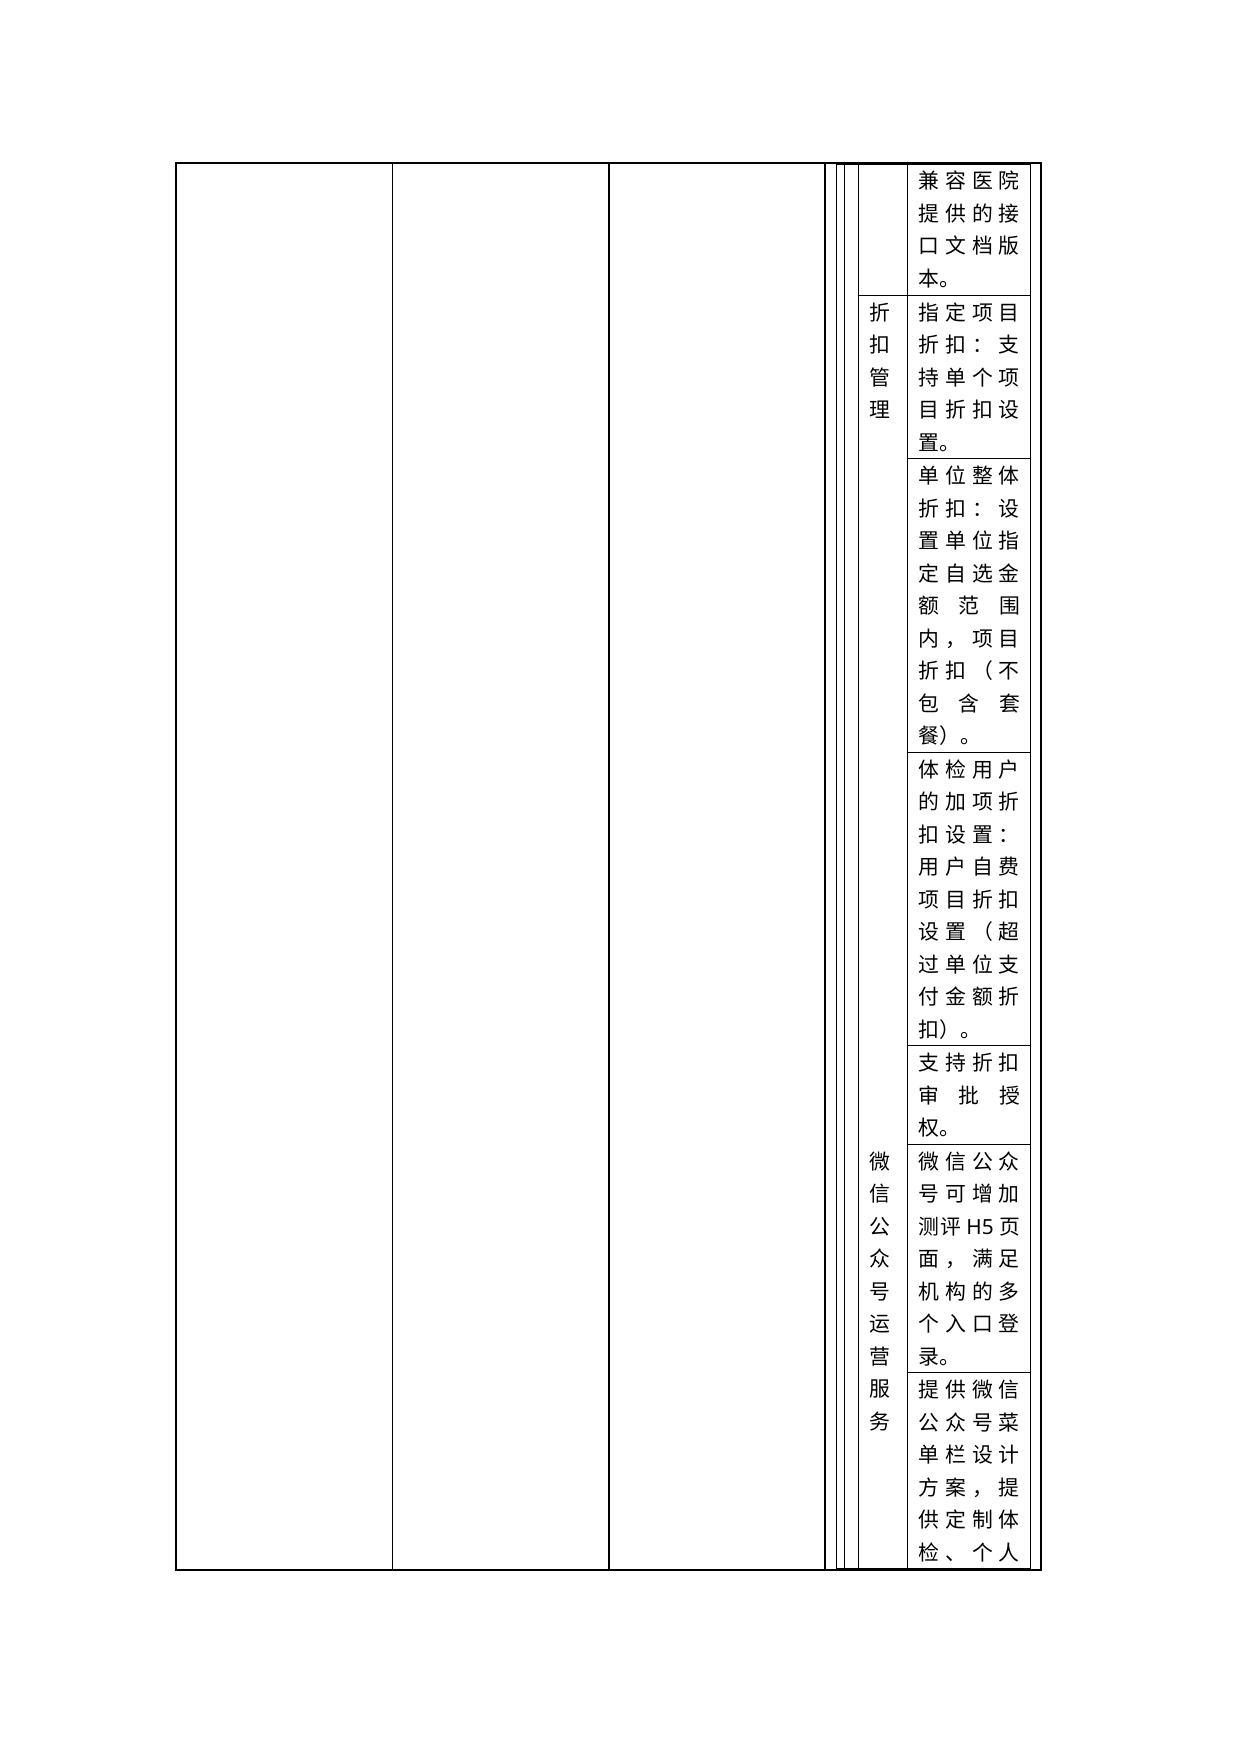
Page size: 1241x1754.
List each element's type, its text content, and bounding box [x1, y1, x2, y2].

table_cell 1 [393, 164, 608, 1569]
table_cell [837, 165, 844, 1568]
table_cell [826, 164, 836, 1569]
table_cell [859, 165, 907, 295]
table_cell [859, 296, 907, 1568]
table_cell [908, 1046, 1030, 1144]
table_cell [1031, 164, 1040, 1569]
table_cell [177, 164, 392, 1569]
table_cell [845, 165, 858, 1568]
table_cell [908, 1373, 1030, 1568]
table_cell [908, 165, 1030, 295]
table_cell [610, 164, 824, 1569]
